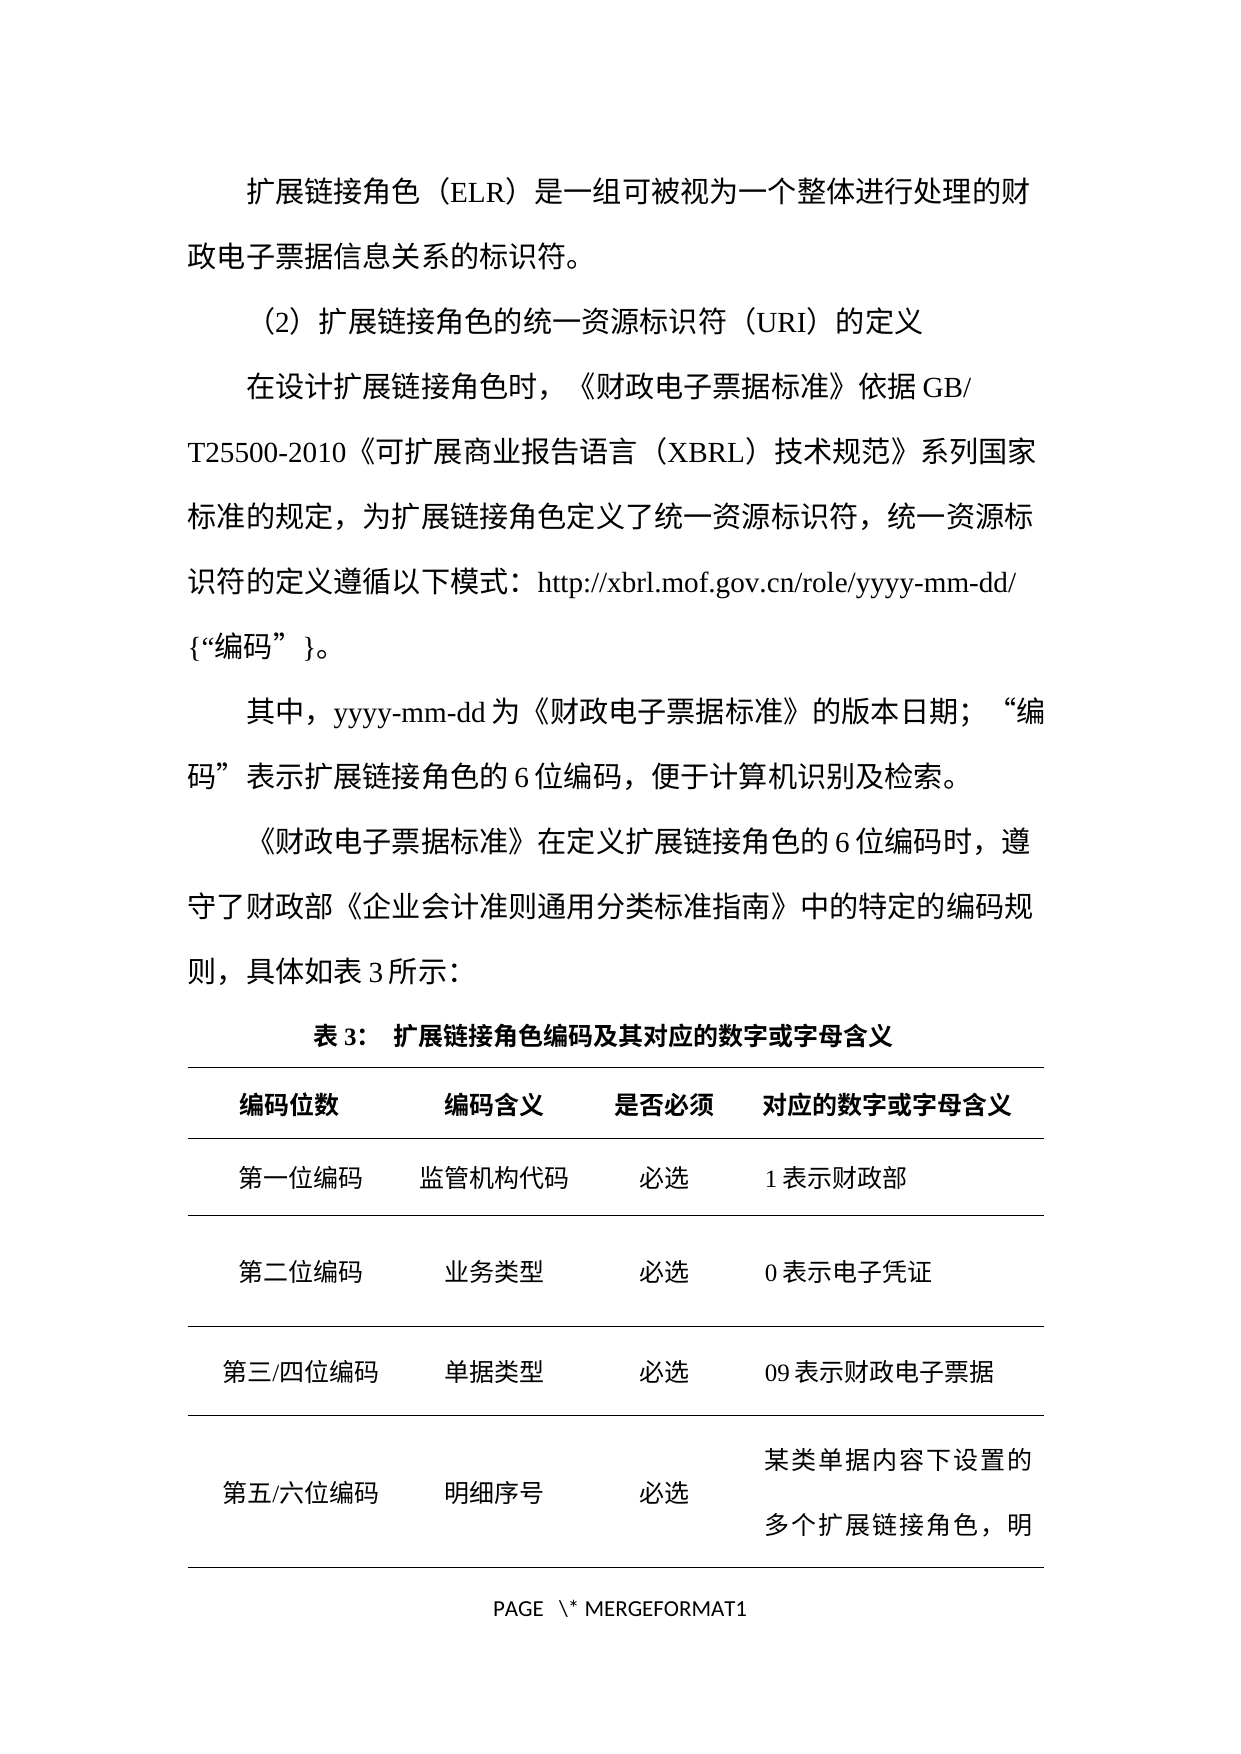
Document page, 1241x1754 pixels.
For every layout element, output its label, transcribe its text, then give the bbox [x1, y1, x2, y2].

table_cell 必选 [598, 1327, 730, 1415]
table_cell 业务类型 [391, 1216, 597, 1326]
table_cell 1表示财政部 [730, 1139, 1044, 1215]
table_cell 第二位编码 [188, 1216, 391, 1326]
table_cell 第五/六位编码 [188, 1416, 391, 1567]
table_cell 必选 [598, 1416, 730, 1567]
table_cell 明细序号 [391, 1416, 597, 1567]
table_cell 必选 [598, 1216, 730, 1326]
table_header 编码位数 [188, 1068, 391, 1138]
text 《财政电子票据标准》在定义扩展链接角色的6位编码时，遵守了财政部《企业会计准则通用分类标准指南》中的特定的编码规则，具体如表3所示： [187, 807, 1053, 1002]
table_cell 第三/四位编码 [188, 1327, 391, 1415]
table_cell 09表示财政电子票据 [730, 1327, 1044, 1415]
text （2）扩展链接角色的统一资源标识符（URI）的定义 [187, 287, 1053, 352]
list 扩展链接角色编码及其对应的数字或字母含义 [187, 1002, 1053, 1067]
table_cell 必选 [598, 1139, 730, 1215]
text 扩展链接角色（ELR）是一组可被视为一个整体进行处理的财政电子票据信息关系的标识符。 [187, 157, 1053, 287]
table_cell 某类单据内容下设置的多个扩展链接角色，明细序号从01开始，顺序进行编号 [730, 1416, 1044, 1567]
text 其中，yyyy-mm-dd为《财政电子票据标准》的版本日期；“编码”表示扩展链接角色的6位编码，便于计算机识别及检索。 [187, 677, 1053, 807]
text 在设计扩展链接角色时，《财政电子票据标准》依据GB/T25500-2010《可扩展商业报告语言（XBRL）技术规范》系列国家标准的规定，为扩展链接角色定义了统一资源标识符，统一资源标识符的定义遵循以下模式：http://xbrl.mof.gov.cn/role/yyyy-mm-dd/{“编码”}。 [187, 352, 1053, 677]
table_cell 0表示电子凭证 [730, 1216, 1044, 1326]
table_cell 第一位编码 [188, 1139, 391, 1215]
table_header 是否必须 [598, 1068, 730, 1138]
table_header 编码含义 [391, 1068, 597, 1138]
table_cell 监管机构代码 [391, 1139, 597, 1215]
table_header 对应的数字或字母含义 [730, 1068, 1044, 1138]
table_cell 单据类型 [391, 1327, 597, 1415]
